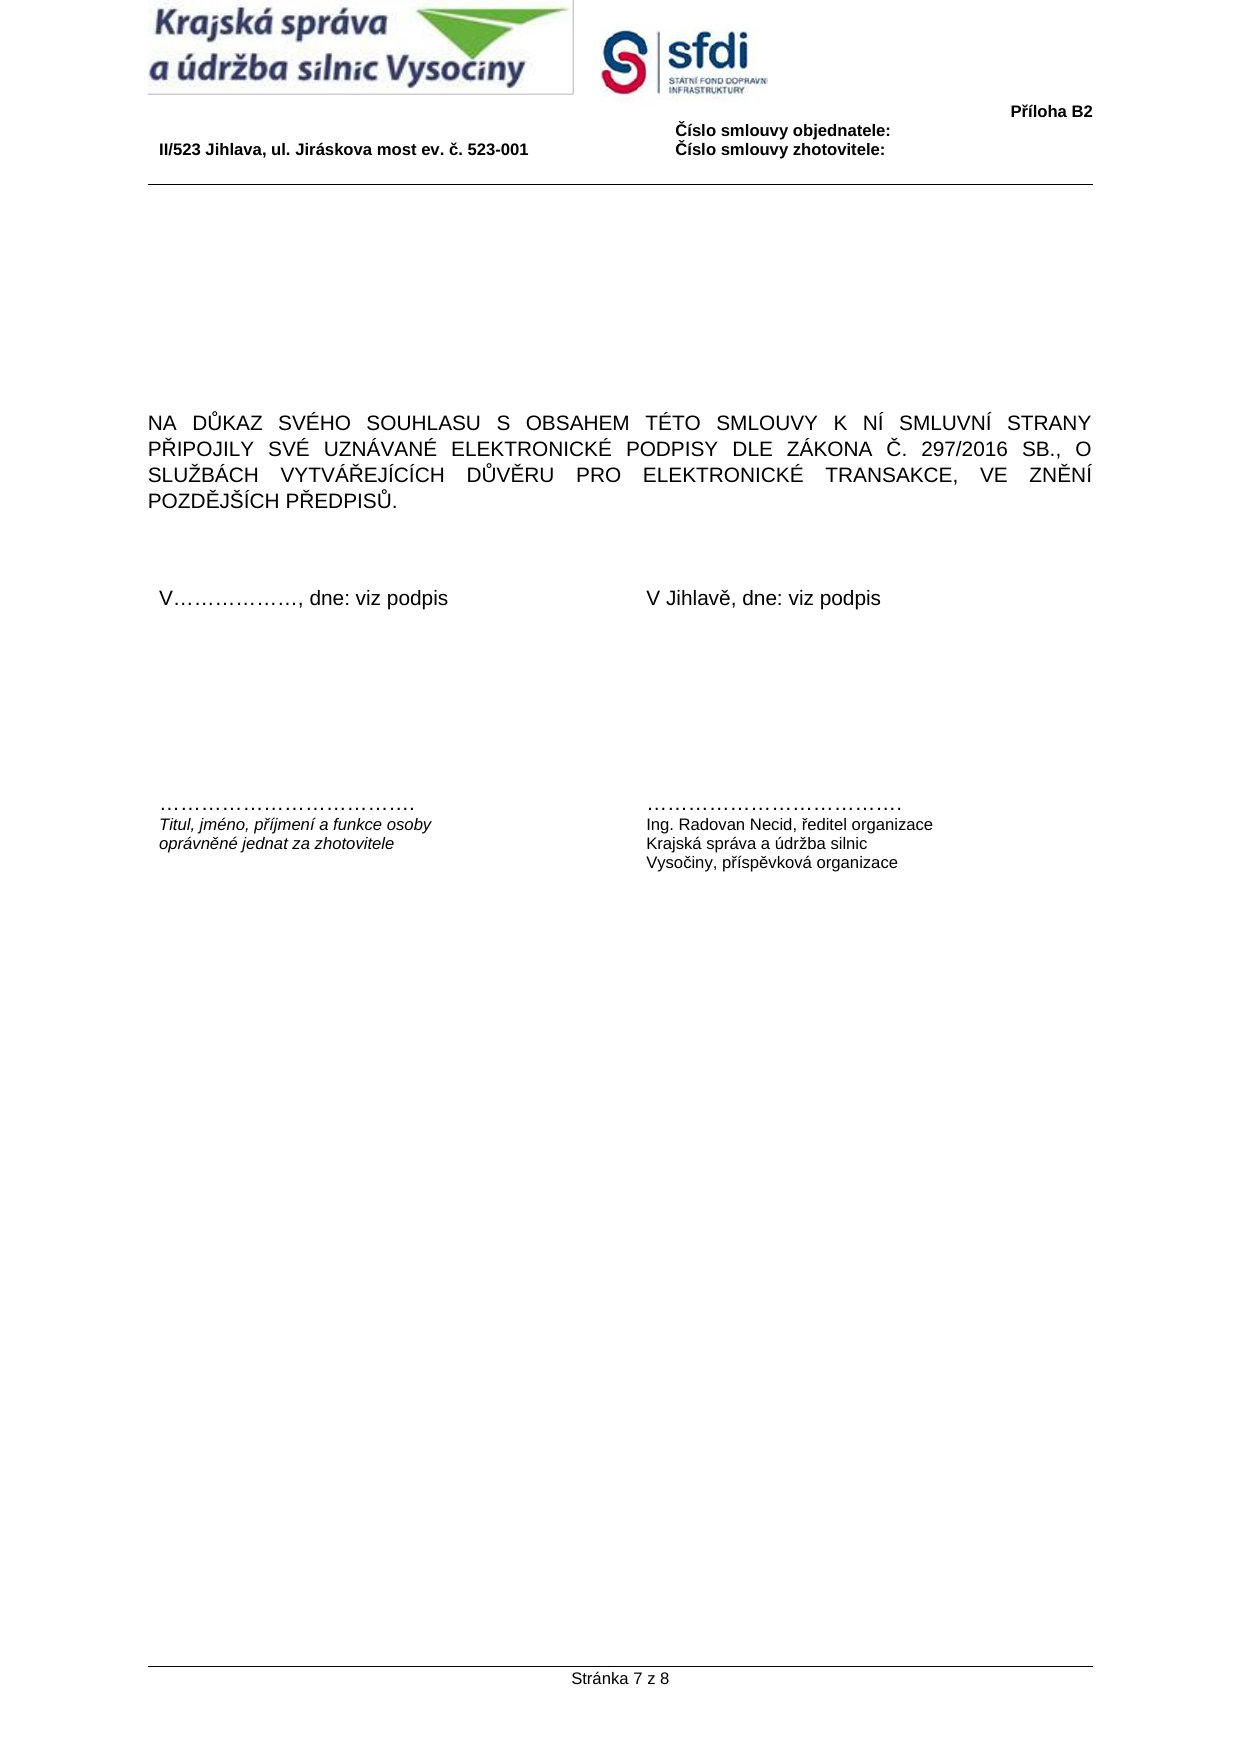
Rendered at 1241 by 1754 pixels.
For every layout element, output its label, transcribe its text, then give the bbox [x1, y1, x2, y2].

table_header V………………, dne: viz podpis [148, 574, 635, 623]
text NA DŮKAZ SVÉHO SOUHLASU S OBSAHEM TÉTO smlouvy K NÍ SMLUVNÍ STRANY PŘIPOJILY SVÉ UZNÁVANÉ ELEKTRONICKÉ PODPISY DLE ZÁKONA Č. 297/2016 SB., O SLUŽBÁCH VYTVÁŘEJÍCÍCH DŮVĚRU PRO ELEKTRONICKÉ TRANSAKCE, VE ZNĚNÍ POZDĚJŠÍCH PŘEDPISŮ. [148, 411, 1093, 513]
table_cell ………………………………. Ing. Radovan Necid, ředitel organizace Krajská správa a údržba silnic Vysočiny, příspěvková organizace [635, 623, 1092, 872]
table_header V Jihlavě, dne: viz podpis [635, 574, 1092, 623]
picture [598, 14, 768, 108]
picture [147, 0, 574, 96]
table_cell ………………………………. Titul, jméno, příjmení a funkce osoby oprávněné jednat za zhotovitele [148, 623, 635, 872]
